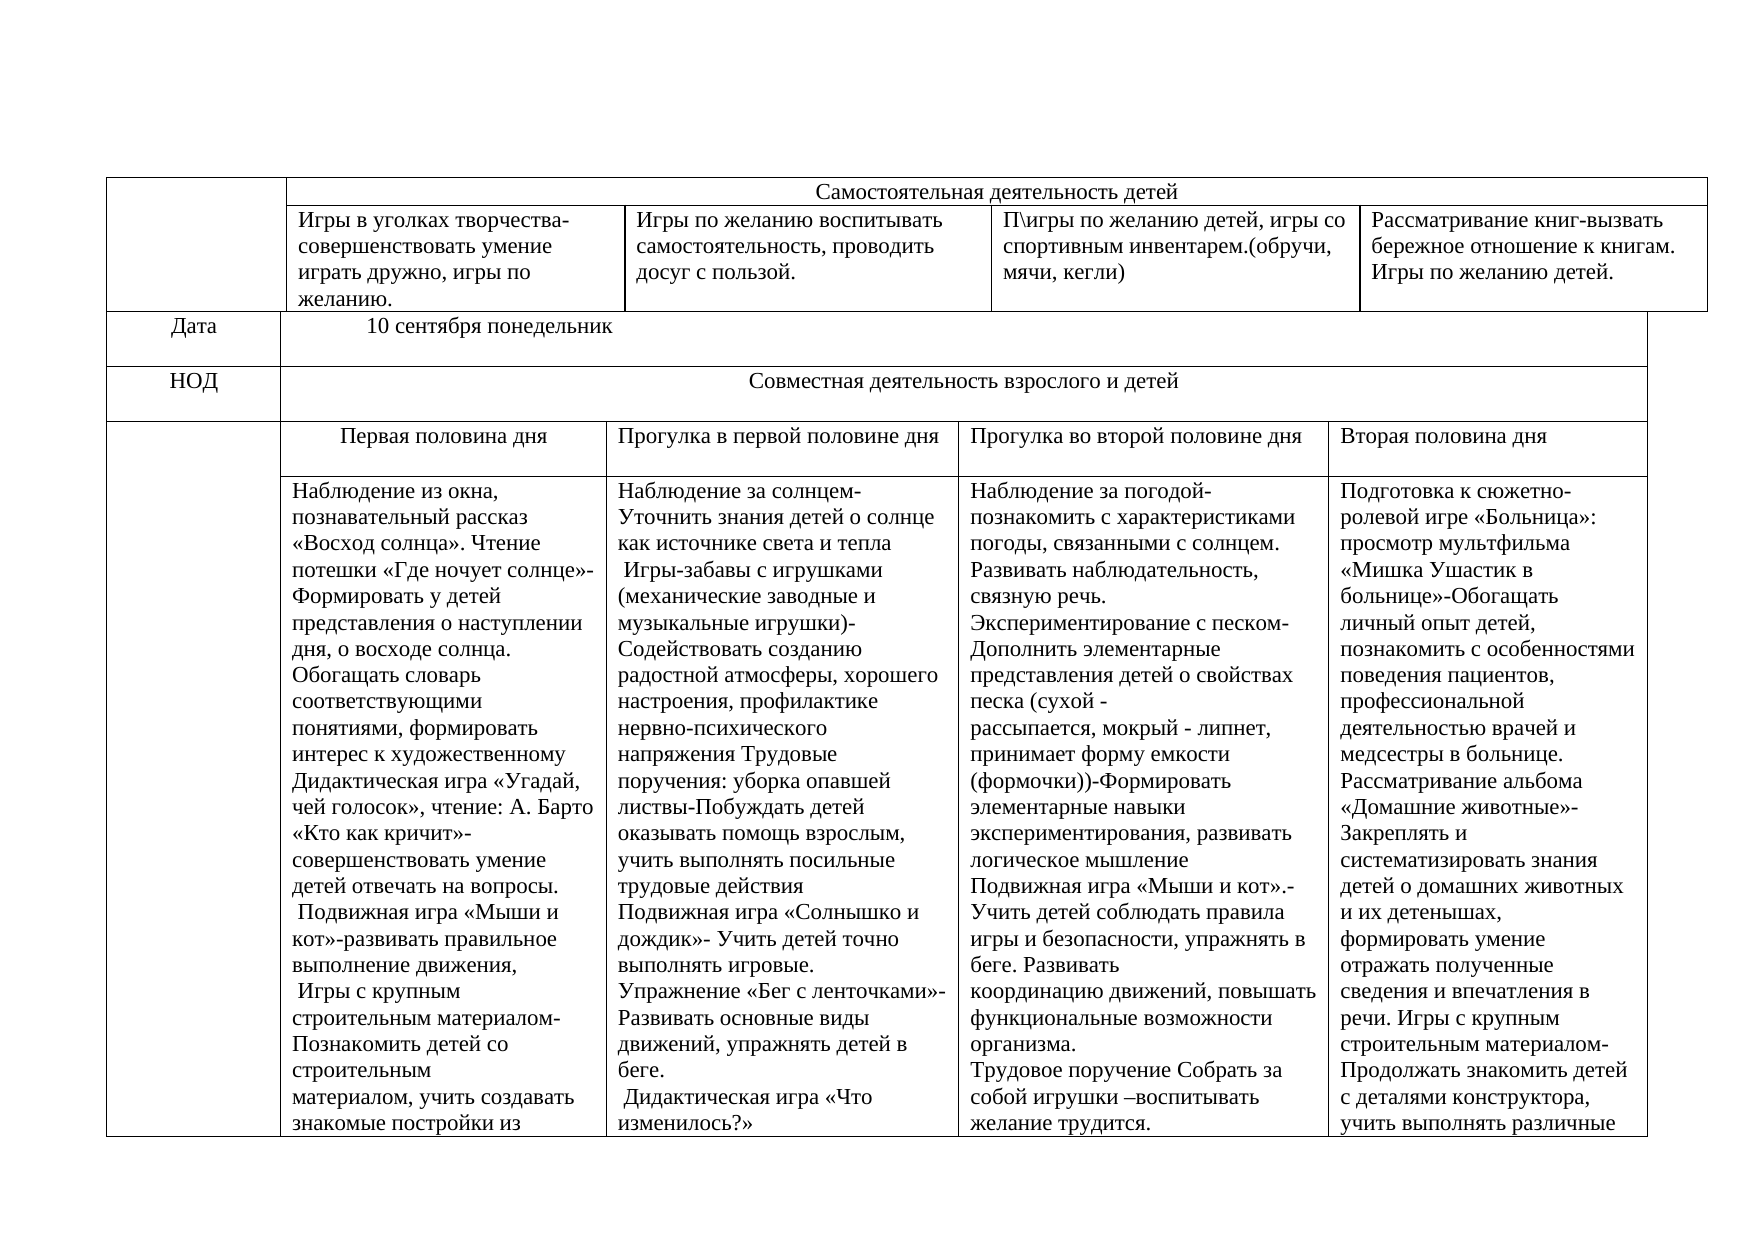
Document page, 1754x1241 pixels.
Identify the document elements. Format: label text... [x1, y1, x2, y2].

table_cell Дата [107, 312, 280, 366]
table_cell Прогулка во второй половине дня [959, 422, 1328, 476]
table_cell Совместная деятельность взрослого и детей [281, 367, 1647, 421]
table_cell Вторая половина дня [1329, 422, 1647, 476]
table_cell П\игры по желанию детей, игры со спортивным инвентарем.(обручи, мячи, кегли) [992, 206, 1359, 311]
table_cell Рассматривание книг-вызвать бережное отношение к книгам. Игры по желанию детей. [1361, 206, 1707, 311]
table_cell Игры в уголках творчества-совершенствовать умение играть дружно, игры по желанию. [287, 206, 624, 311]
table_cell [1329, 477, 1647, 1136]
table_cell Прогулка в первой половине дня [607, 422, 958, 476]
table_cell [107, 422, 280, 1136]
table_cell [281, 477, 606, 1136]
table_cell Первая половина дня [281, 422, 606, 476]
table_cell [607, 477, 958, 1136]
table_cell НОД [107, 367, 280, 421]
table_cell Самостоятельная деятельность детей [287, 178, 1707, 204]
table_cell 10 сентября понедельник [281, 312, 1647, 366]
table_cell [959, 477, 1328, 1136]
table_cell Игры по желанию воспитывать самостоятельность, проводить досуг с пользой. [626, 206, 991, 311]
